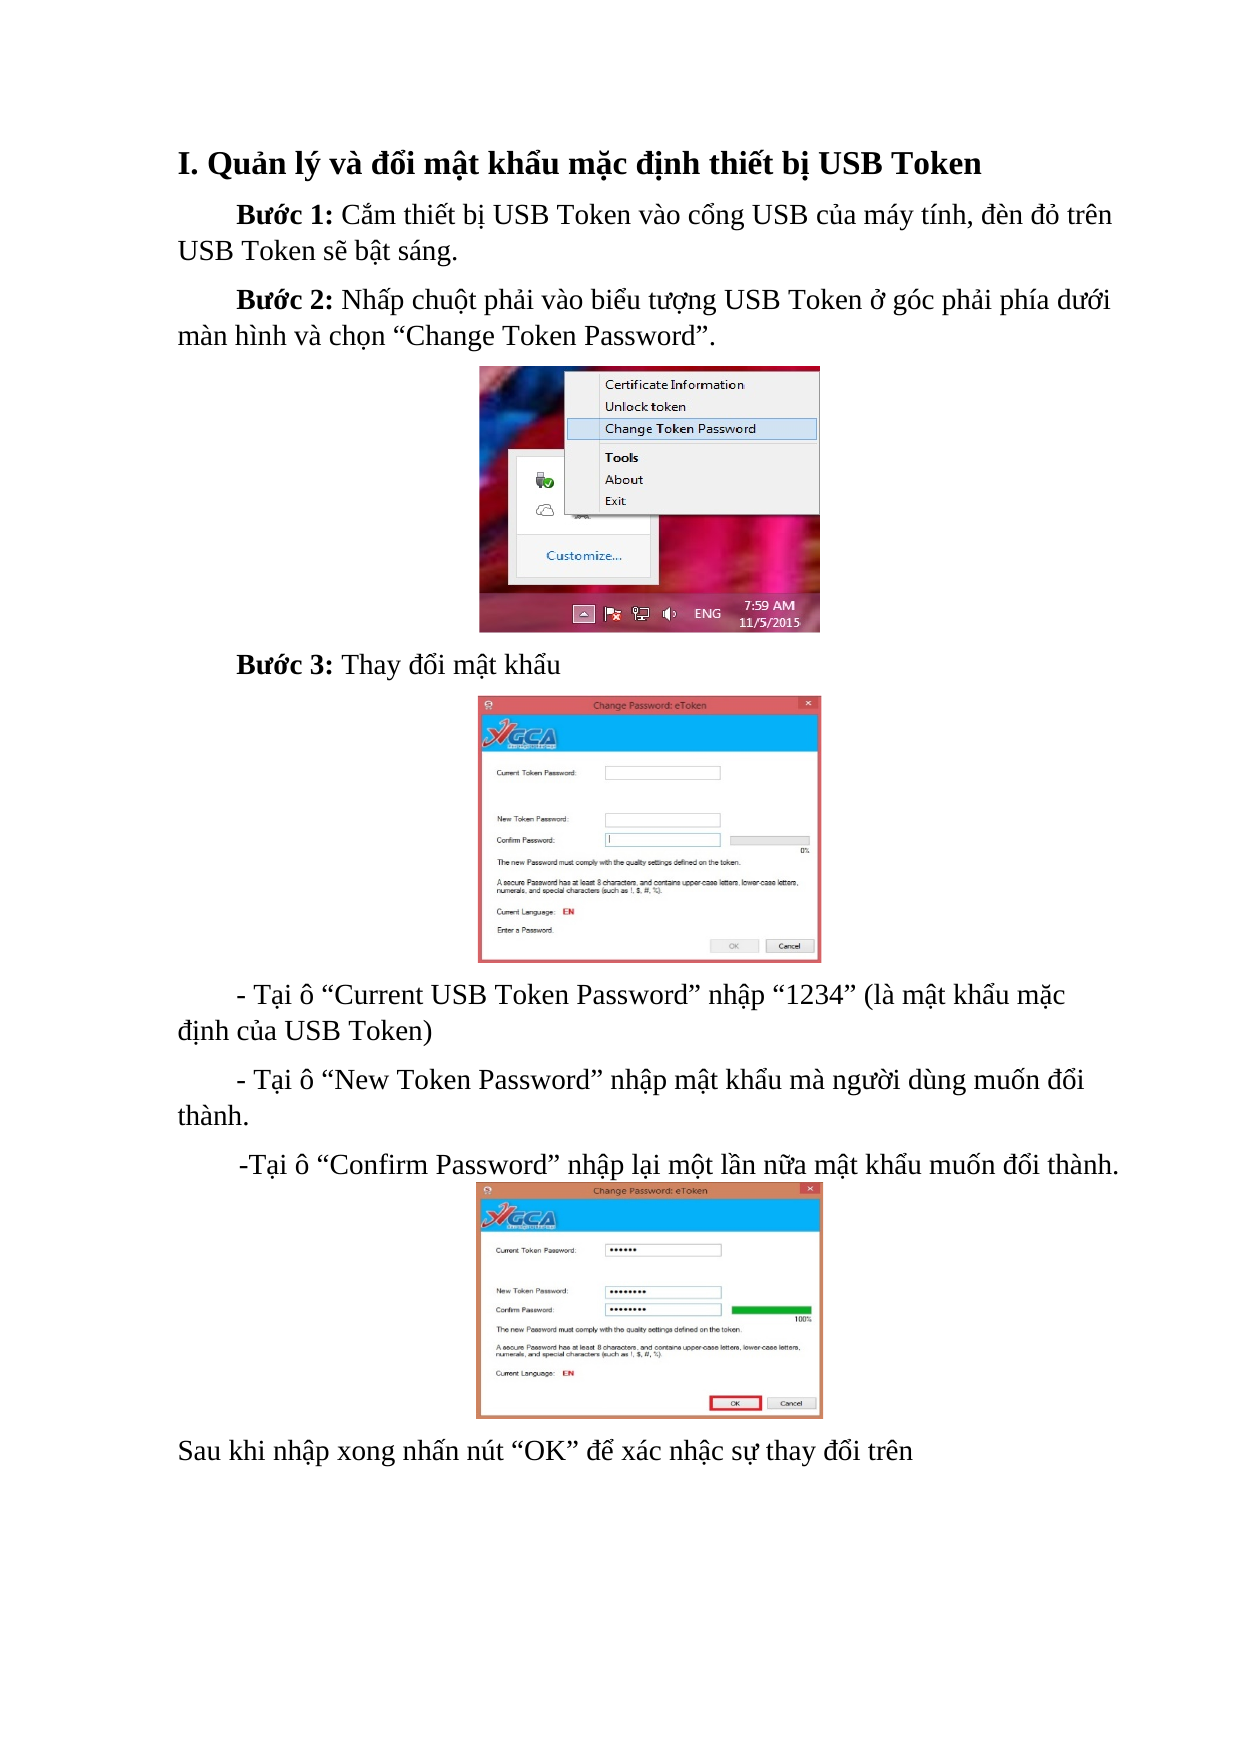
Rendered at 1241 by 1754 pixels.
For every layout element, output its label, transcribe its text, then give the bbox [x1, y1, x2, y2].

text - Tại ô “New Token Password” nhập mật khẩu mà người dùng muốn đổi thành. [177, 1062, 1122, 1132]
text Bước 1: Cắm thiết bị USB Token vào cổng USB của máy tính, đèn đỏ trên USB Token sẽ bật sáng. [177, 197, 1122, 267]
text Sau khi nhập xong nhấn nút “OK” để xác nhậc sự thay đổi trên [177, 1433, 1122, 1467]
text - Tại ô “Current USB Token Password” nhập “1234” (là mật khẩu mặc định của USB Token) [177, 977, 1122, 1047]
picture [479, 366, 820, 633]
subtitle I. Quản lý và đổi mật khẩu mặc định thiết bị USB Token [177, 143, 1122, 181]
picture [476, 1182, 824, 1419]
picture [477, 695, 822, 963]
text Bước 3: Thay đổi mật khẩu [177, 647, 1122, 680]
text Bước 2: Nhấp chuột phải vào biểu tượng USB Token ở góc phải phía dưới màn hình và chọn “Change Token Password”. [177, 282, 1122, 351]
